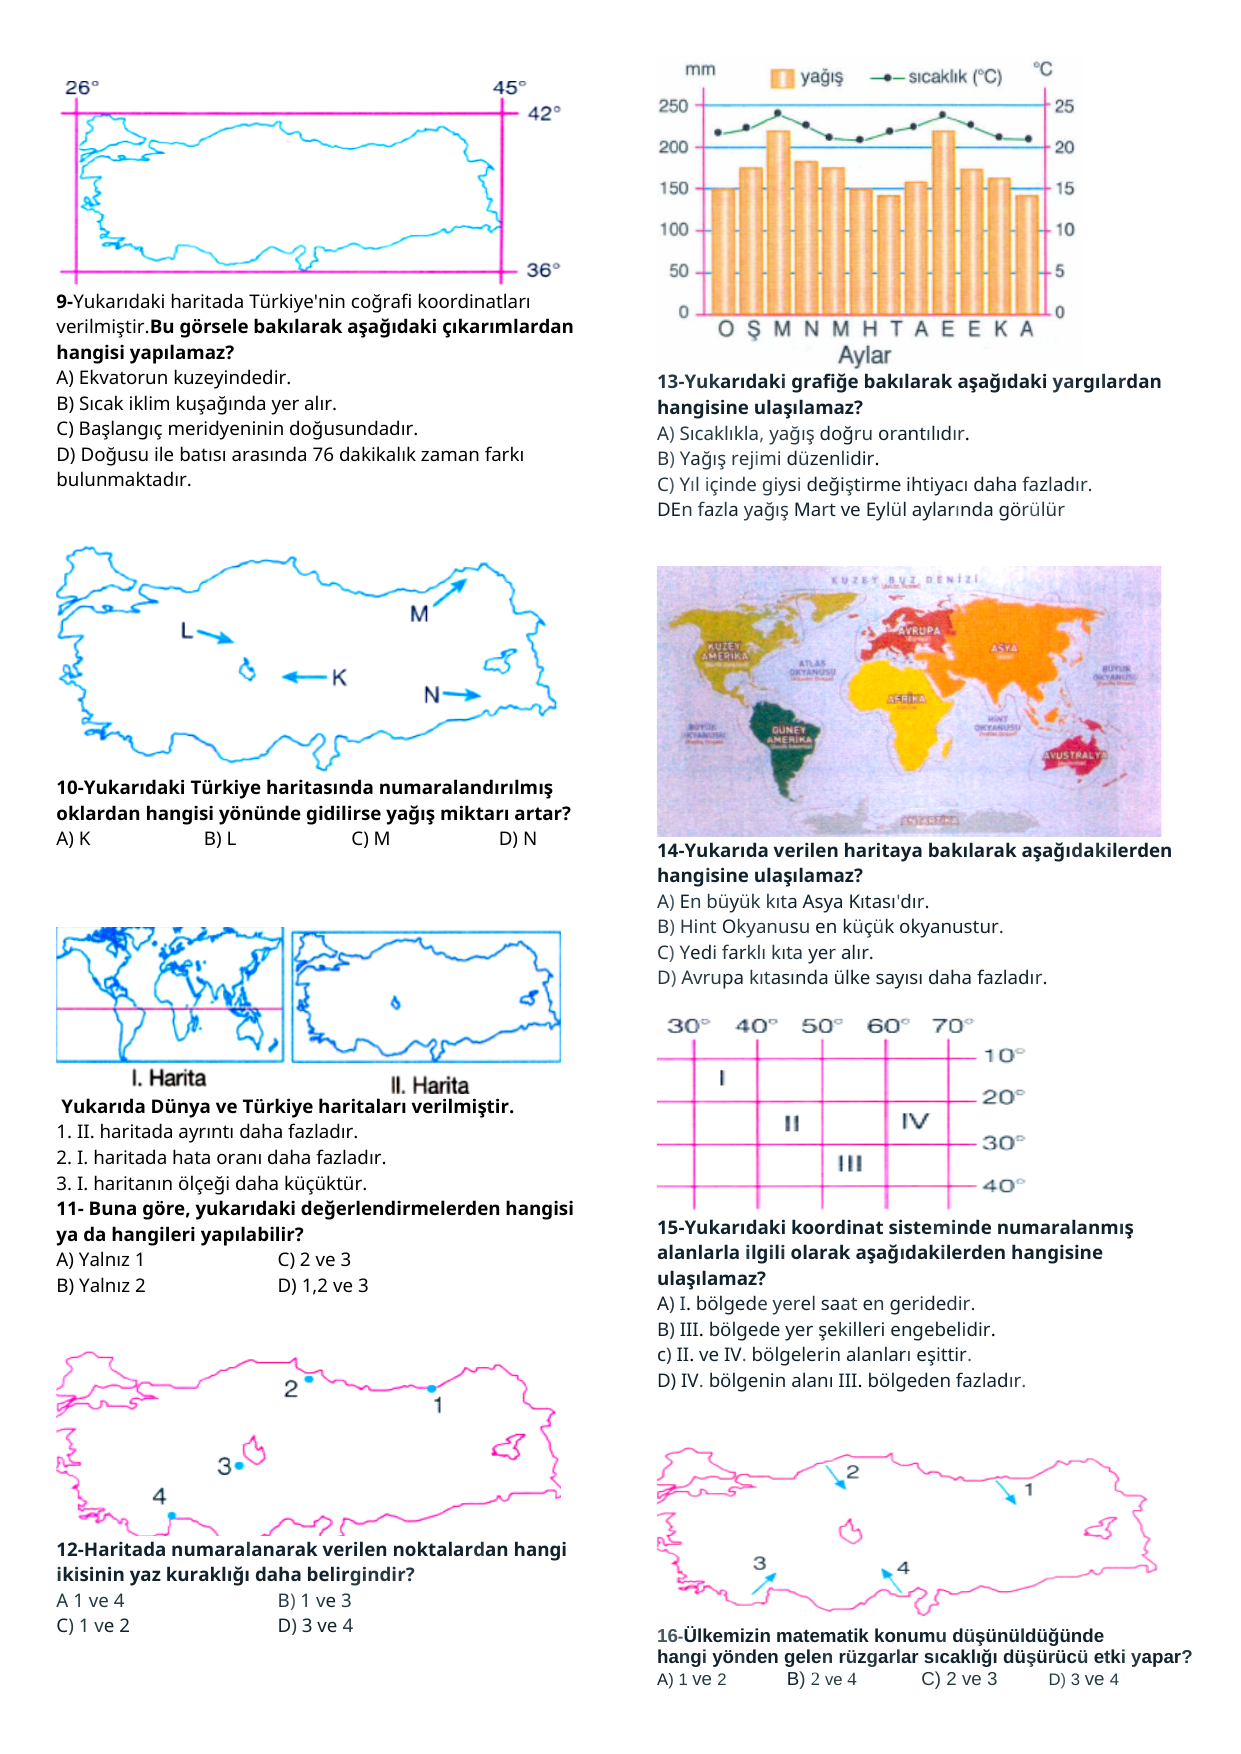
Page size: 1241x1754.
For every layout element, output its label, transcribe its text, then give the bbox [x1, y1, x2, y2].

text A) 1 ve 2 B) 2 ve 4 C) 2 ve 3 D) 3 ve 4 [657, 1668, 1200, 1689]
text D) Doğusu ile batısı arasında 76 dakikalık zaman farkı bulunmaktadır. [56, 441, 583, 492]
text A) Ekvatorun kuzeyindedir. [56, 364, 583, 390]
text A) K B) L C) M D) N [56, 826, 583, 851]
text C) 1 ve 2 D) 3 ve 4 [56, 1612, 583, 1638]
text A) En büyük kıta Asya Kıtası'dır. [657, 888, 1200, 913]
text c) II. ve IV. bölgelerin alanları eşittir. [657, 1342, 1200, 1367]
text 14-Yukarıda verilen haritaya bakılarak aşağıdakilerden hangisine ulaşılamaz? [657, 837, 1236, 888]
text A 1 ve 4 B) 1 ve 3 [56, 1587, 583, 1612]
text verilmiştir.Bu görsele bakılarak aşağıdaki çıkarımlardan hangisi yapılamaz? [56, 313, 583, 364]
text B) III. bölgede yer şekilleri engebelidir. [657, 1316, 1200, 1342]
text B) Yağış rejimi düzenlidir. [657, 445, 1200, 471]
text 1. II. haritada ayrıntı daha fazladır. [56, 1119, 583, 1144]
text D) IV. bölgenin alanı III. bölgeden fazladır. [657, 1367, 1200, 1393]
text C) Başlangıç meridyeninin doğusundadır. [56, 416, 583, 441]
text A) I. bölgede yerel saat en geridedir. [657, 1291, 1200, 1316]
text hangi yönden gelen rüzgarlar sıcaklığı düşürücü etki yapar? [657, 1646, 1200, 1668]
text B) Sıcak iklim kuşağında yer alır. [56, 390, 583, 416]
text 16-Ülkemizin matematik konumu düşünüldüğünde [657, 1625, 1200, 1646]
text A) Yalnız 1 C) 2 ve 3 [56, 1246, 583, 1272]
text B) Hint Okyanusu en küçük okyanustur. [657, 913, 1200, 939]
text 11- Buna göre, yukarıdaki değerlendirmelerden hangisi ya da hangileri yapılabilir? [56, 1195, 583, 1246]
text 2. I. haritada hata oranı daha fazladır. [56, 1144, 583, 1170]
text 15-Yukarıdaki koordinat sisteminde numaralanmış alanlarla ilgili olarak aşağıdakilerden hangisine ulaşılamaz? [657, 1214, 1200, 1291]
text D) Avrupa kıtasında ülke sayısı daha fazladır. [657, 964, 1217, 990]
text 3. I. haritanın ölçeği daha küçüktür. [56, 1170, 583, 1195]
text 13-Yukarıdaki grafiğe bakılarak aşağıdaki yargılardan hangisine ulaşılamaz? [657, 369, 1200, 420]
text 10-Yukarıdaki Türkiye haritasında numaralandırılmış oklardan hangisi yönünde gidilirse yağış miktarı artar? [56, 774, 583, 826]
text 12-Haritada numaralanarak verilen noktalardan hangi ikisinin yaz kuraklığı daha belirgindir? [56, 1536, 583, 1587]
text 9-Yukarıdaki haritada Türkiye'nin coğrafi koordinatları [56, 288, 583, 313]
text DEn fazla yağış Mart ve Eylül aylarında görülür [657, 496, 1200, 522]
text Yukarıda Dünya ve Türkiye haritaları verilmiştir. [56, 1093, 583, 1119]
text B) Yalnız 2 D) 1,2 ve 3 [56, 1272, 583, 1297]
text A) Sıcaklıkla, yağış doğru orantılıdır. [657, 420, 1200, 445]
text C) Yıl içinde giysi değiştirme ihtiyacı daha fazladır. [657, 471, 1200, 496]
text C) Yedi farklı kıta yer alır. [657, 939, 1200, 964]
